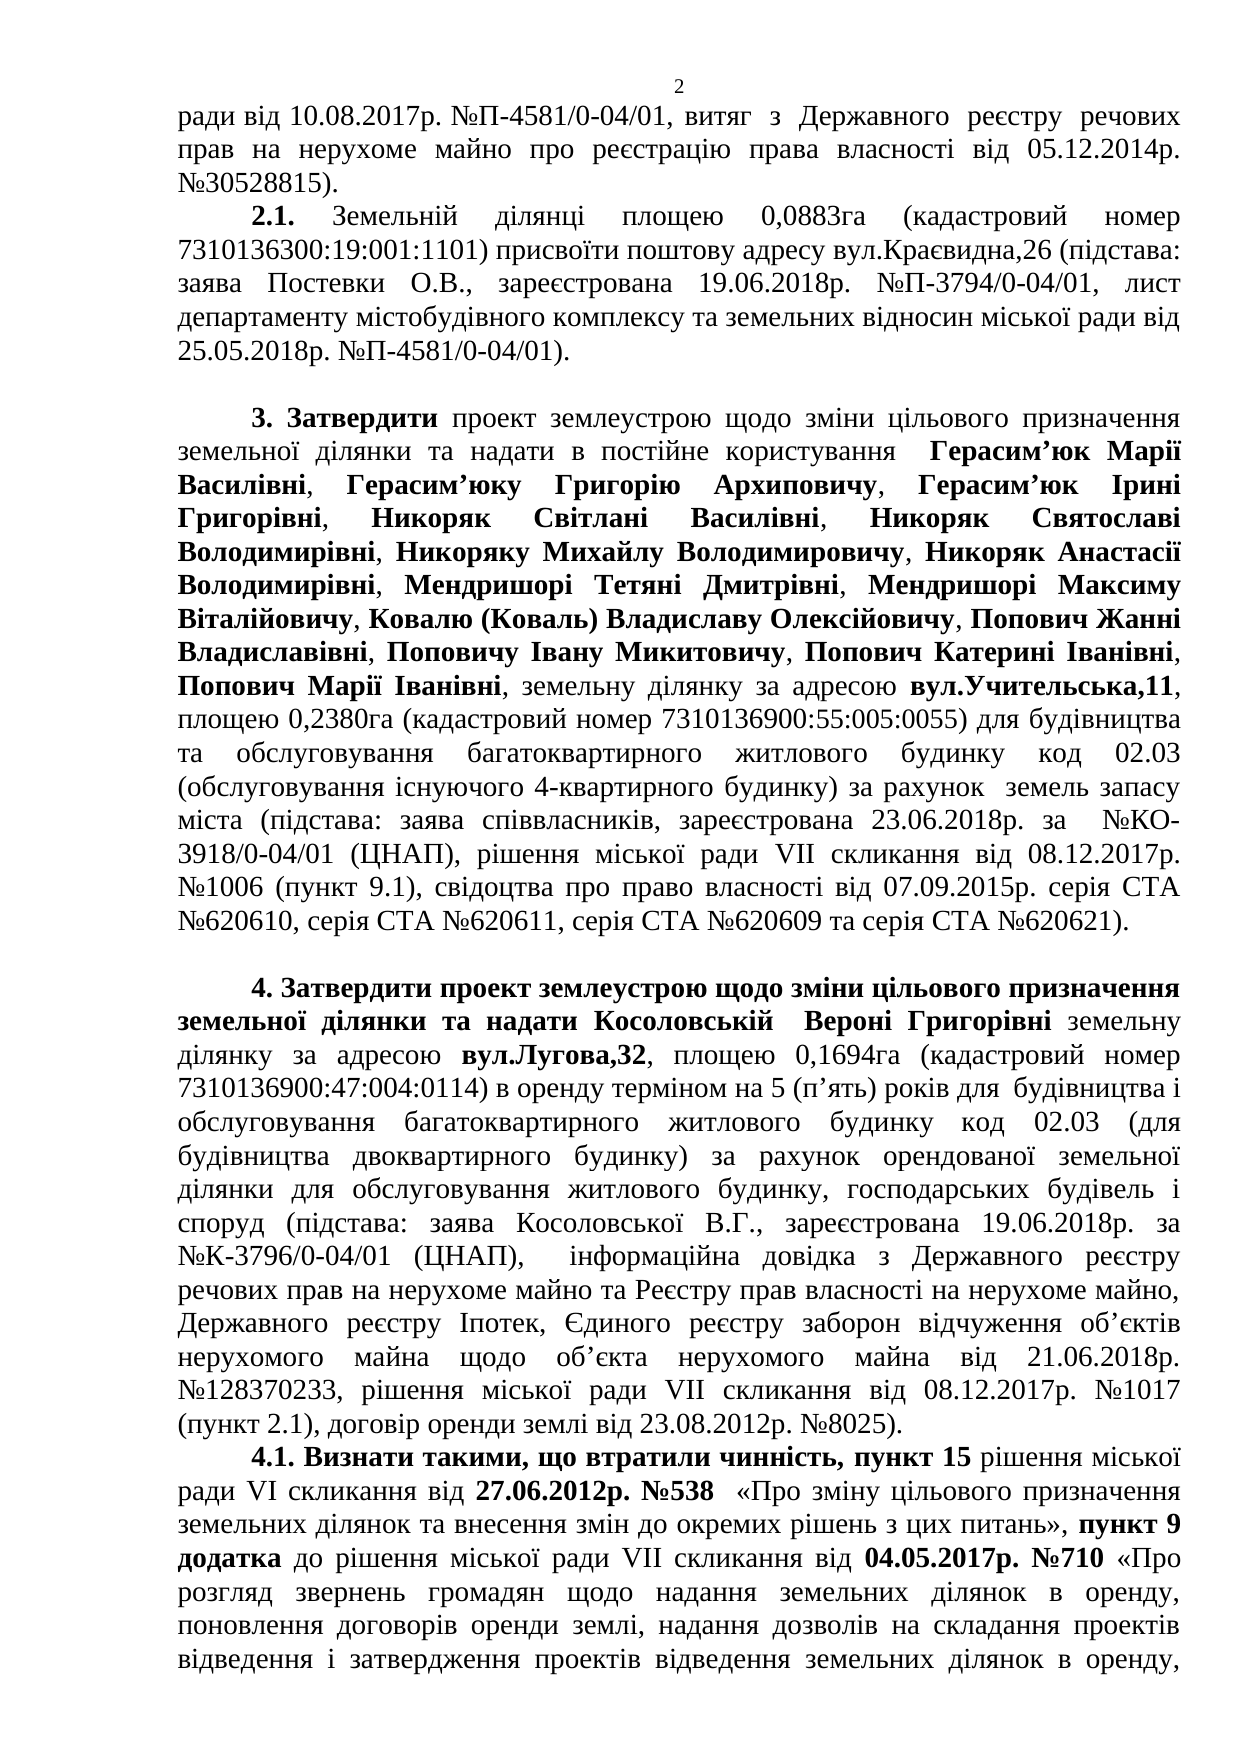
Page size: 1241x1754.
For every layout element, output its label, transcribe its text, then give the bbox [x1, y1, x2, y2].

text 2.1. Земельній ділянці площею 0,0883га (кадастровий номер 7310136300:19:001:1101) присвоїти поштову адресу вул.Краєвидна,26 (підстава: заява Постевки О.В., зареєстрована 19.06.2018р. №П-3794/0-04/01, лист департаменту містобудівного комплексу та земельних відносин міської ради від 25.05.2018р. №П-4581/0-04/01). [177, 198, 1181, 366]
text 4. Затвердити проект землеустрою щодо зміни цільового призначення земельної ділянки та надати Косоловській Вероні Григорівні земельну ділянку за адресою вул.Лугова,32, площею 0,1694га (кадастровий номер 7310136900:47:004:0114) в оренду терміном на 5 (п’ять) років для будівництва і обслуговування багатоквартирного житлового будинку код 02.03 (для будівництва двоквартирного будинку) за рахунок орендованої земельної ділянки для обслуговування житлового будинку, господарських будівель і споруд (підстава: заява Косоловської В.Г., зареєстрована 19.06.2018р. за №К-3796/0-04/01 (ЦНАП), інформаційна довідка з Державного реєстру речових прав на нерухоме майно та Реєстру прав власності на нерухоме майно, Державного реєстру Іпотек, Єдиного реєстру заборон відчуження об’єктів нерухомого майна щодо об’єкта нерухомого майна від 21.06.2018р. №128370233, рішення міської ради VІІ скликання від 08.12.2017р. №1017 (пункт 2.1), договір оренди землі від 23.08.2012р. №8025). [177, 970, 1181, 1439]
text 3. Затвердити проект землеустрою щодо зміни цільового призначення земельної ділянки та надати в постійне користування Герасим’юк Марії Василівні, Герасим’юку Григорію Архиповичу, Герасим’юк Ірині Григорівні, Никоряк Світлані Василівні, Никоряк Святославі Володимирівні, Никоряку Михайлу Володимировичу, Никоряк Анастасії Володимирівні, Мендришорі Тетяні Дмитрівні, Мендришорі Максиму Віталійовичу, Ковалю (Коваль) Владиславу Олексійовичу, Попович Жанні Владиславівні, Поповичу Івану Микитовичу, Попович Катерині Іванівні, Попович Марії Іванівні, земельну ділянку за адресою вул.Учительська,11, площею 0,2380га (кадастровий номер 7310136900:55:005:0055) для будівництва та обслуговування багатоквартирного житлового будинку код 02.03 (обслуговування існуючого 4-квартирного будинку) за рахунок земель запасу міста (підстава: заява співвласників, зареєстрована 23.06.2018р. за №КО-3918/0-04/01 (ЦНАП), рішення міської ради VІІ скликання від 08.12.2017р. №1006 (пункт 9.1), свідоцтва про право власності від 07.09.2015р. серія СТА №620610, серія СТА №620611, серія СТА №620609 та серія СТА №620621). [177, 400, 1181, 936]
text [177, 98, 1181, 198]
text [177, 1439, 1181, 1674]
